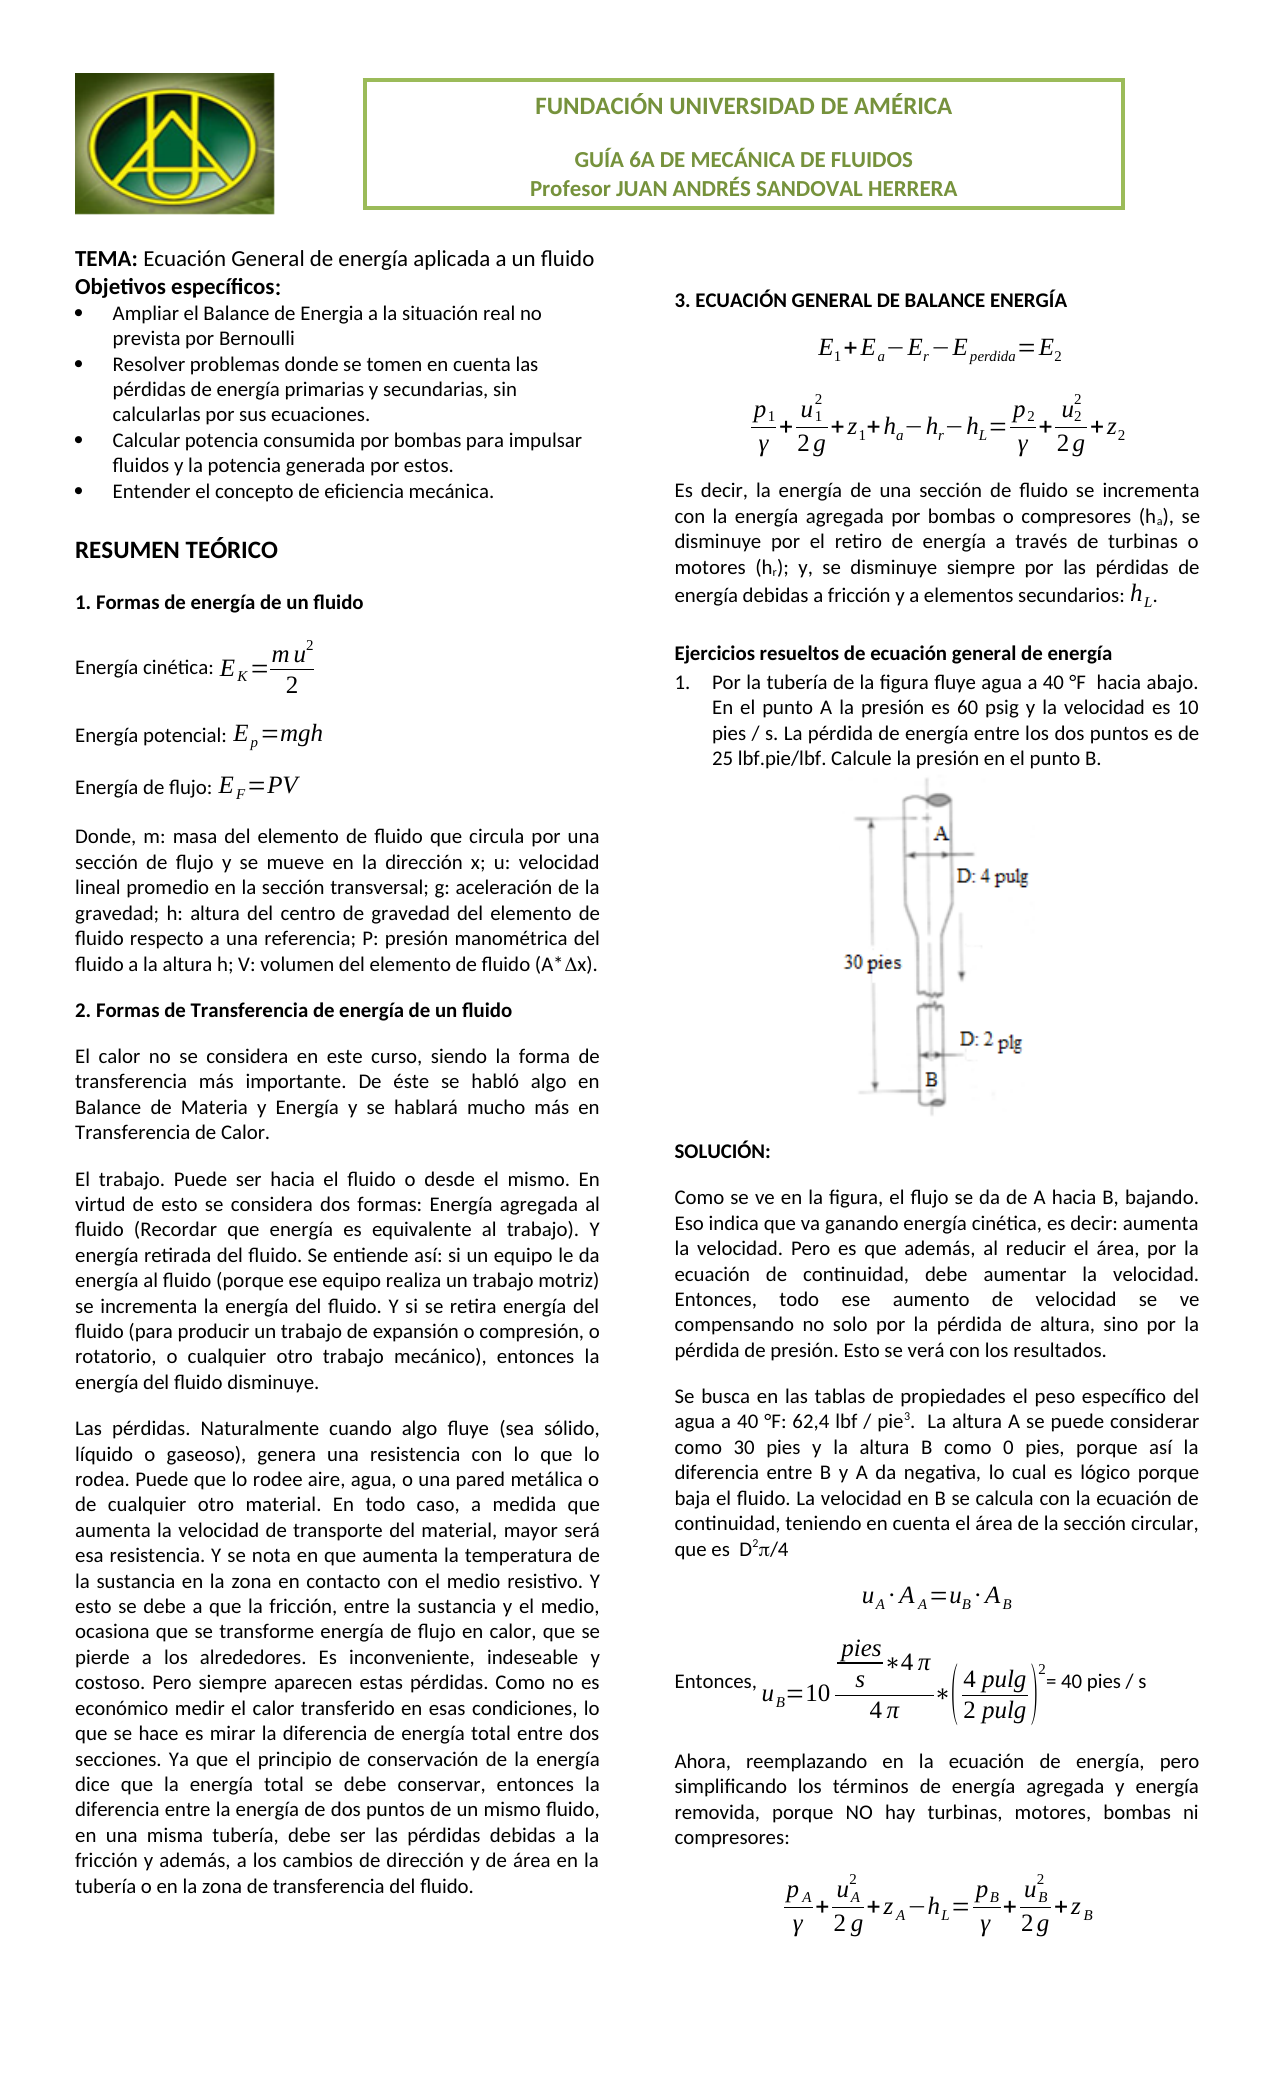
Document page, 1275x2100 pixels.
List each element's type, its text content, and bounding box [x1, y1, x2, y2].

picture [75, 73, 275, 216]
list Resolver problemas donde se tomen en cuenta las pérdidas de energía primarias y secundarias, sin calcularlas por sus ecuaciones. [75, 351, 601, 427]
text Ejercicios resueltos de ecuación general de energía [674, 640, 1200, 665]
list Ampliar el Balance de Energia a la situación real no prevista por Bernoulli [75, 300, 601, 351]
text 3. ECUACIÓN GENERAL DE BALANCE ENERGÍA [674, 288, 1200, 313]
text Energía potencial: [75, 719, 601, 751]
text 1. Formas de energía de un fluido [75, 590, 601, 615]
list Calcular potencia consumida por bombas para impulsar fluidos y la potencia generada por estos. [75, 427, 601, 478]
text 2. Formas de Transferencia de energía de un fluido [75, 997, 601, 1022]
picture [838, 770, 1036, 1118]
text El calor no se considera en este curso, siendo la forma de transferencia más importante. De éste se habló algo en Balance de Materia y Energía y se hablará mucho más en Transferencia de Calor. [75, 1043, 601, 1145]
text TEMA: Ecuación General de energía aplicada a un fluido [75, 244, 601, 272]
text RESUMEN TEÓRICO [75, 534, 601, 564]
text Las pérdidas. Naturalmente cuando algo fluye (sea sólido, líquido o gaseoso), genera una resistencia con lo que lo rodea. Puede que lo rodee aire, agua, o una pared metálica o de cualquier otro material. En todo caso, a medida que aumenta la velocidad de transporte del material, mayor será esa resistencia. Y se nota en que aumenta la temperatura de la sustancia en la zona en contacto con el medio resistivo. Y esto se debe a que la fricción, entre la sustancia y el medio, ocasiona que se transforme energía de flujo en calor, que se pierde a los alrededores. Es inconveniente, indeseable y costoso. Pero siempre aparecen estas pérdidas. Como no es económico medir el calor transferido en esas condiciones, lo que se hace es mirar la diferencia de energía total entre dos secciones. Ya que el principio de conservación de la energía dice que la energía total se debe conservar, entonces la diferencia entre la energía de dos puntos de un mismo fluido, en una misma tubería, debe ser las pérdidas debidas a la fricción y además, a los cambios de dirección y de área en la tubería o en la zona de transferencia del fluido. [75, 1415, 601, 1898]
text El trabajo. Puede ser hacia el fluido o desde el mismo. En virtud de esto se considera dos formas: Energía agregada al fluido (Recordar que energía es equivalente al trabajo). Y energía retirada del fluido. Se entiende así: si un equipo le da energía al fluido (porque ese equipo realiza un trabajo motriz) se incrementa la energía del fluido. Y si se retira energía del fluido (para producir un trabajo de expansión o compresión, o rotatorio, o cualquier otro trabajo mecánico), entonces la energía del fluido disminuye. [75, 1166, 601, 1394]
list Entender el concepto de eficiencia mecánica. [75, 478, 601, 503]
text Ahora, reemplazando en la ecuación de energía, pero simplificando los términos de energía agregada y energía removida, porque NO hay turbinas, motores, bombas ni compresores: [674, 1748, 1200, 1850]
text Entonces, = 40 pies / s [674, 1634, 1200, 1727]
text Donde, m: masa del elemento de fluido que circula por una sección de flujo y se mueve en la dirección x; u: velocidad lineal promedio en la sección transversal; g: aceleración de la gravedad; h: altura del centro de gravedad del elemento de fluido respecto a una referencia; P: presión manométrica del fluido a la altura h; V: volumen del elemento de fluido (A*x). [75, 824, 601, 976]
text Como se ve en la figura, el flujo se da de A hacia B, bajando. Eso indica que va ganando energía cinética, es decir: aumenta la velocidad. Pero es que además, al reducir el área, por la ecuación de continuidad, debe aumentar la velocidad. Entonces, todo ese aumento de velocidad se ve compensando no solo por la pérdida de altura, sino por la pérdida de presión. Esto se verá con los resultados. [674, 1184, 1200, 1362]
text Energía de flujo: [75, 771, 601, 803]
list Por la tubería de la figura fluye agua a 40 °F hacia abajo. En el punto A la presión es 60 psig y la velocidad es 10 pies / s. La pérdida de energía entre los dos puntos es de 25 lbf.pie/lbf. Calcule la presión en el punto B. [674, 669, 1200, 771]
text Es decir, la energía de una sección de fluido se incrementa con la energía agregada por bombas o compresores (ha), se disminuye por el retiro de energía a través de turbinas o motores (hr); y, se disminuye siempre por las pérdidas de energía debidas a fricción y a elementos secundarios: . [674, 478, 1200, 611]
text SOLUCIÓN: [674, 1138, 1200, 1164]
text Se busca en las tablas de propiedades el peso específico del agua a 40 °F: 62,4 lbf / pie3. La altura A se puede considerar como 30 pies y la altura B como 0 pies, porque así la diferencia entre B y A da negativa, lo cual es lógico porque baja el fluido. La velocidad en B se calcula con la ecuación de continuidad, teniendo en cuenta el área de la sección circular, que es D2/4 [674, 1383, 1200, 1561]
text Energía cinética: [75, 636, 601, 698]
text Objetivos específicos [75, 272, 601, 300]
